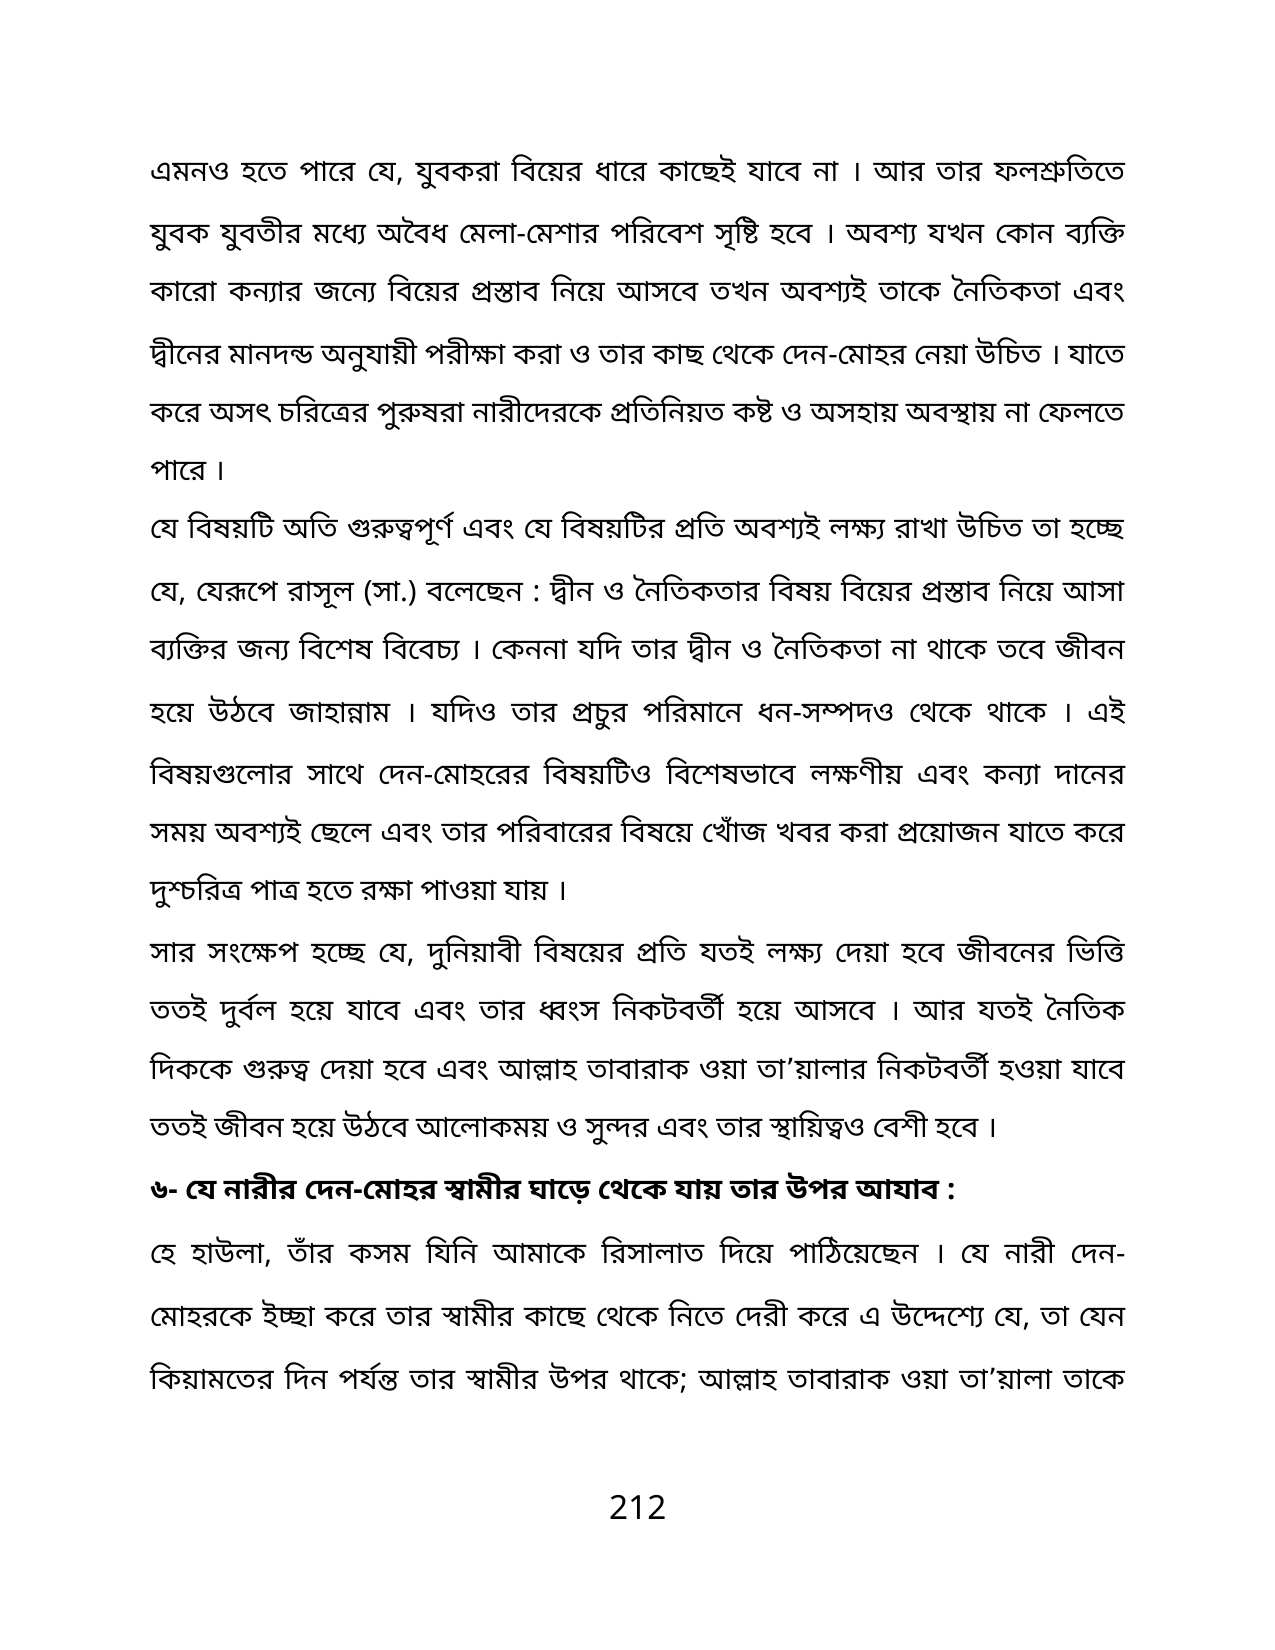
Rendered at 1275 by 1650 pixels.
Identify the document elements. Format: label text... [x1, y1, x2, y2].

text ৬- যে নারীর দেন-মোহর স্বামীর ঘাড়ে থেকে যায় তার উপর আযাব : [150, 1168, 1125, 1211]
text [150, 150, 1125, 492]
text যে বিষয়টি অতি গুরুত্বপূর্ণ এবং যে বিষয়টির প্রতি অবশ্যই লক্ষ্য রাখা উচিত তা হচ্ছে যে, যেরূপে রাসূল (সা.) বলেছেন : দ্বীন ও নৈতিকতার বিষয় বিয়ের প্রস্তাব নিয়ে আসা ব্যক্তির জন্য বিশেষ বিবেচ্য । কেননা যদি তার দ্বীন ও নৈতিকতা না থাকে তবে জীবন হয়ে উঠবে জাহান্নাম । যদিও তার প্রচুর পরিমানে ধন-সম্পদও থেকে থাকে । এই বিষয়গুলোর সাথে দেন-মোহরের বিষয়টিও বিশেষভাবে লক্ষণীয় এবং কন্যা দানের সময় অবশ্যই ছেলে এবং তার পরিবারের বিষয়ে খোঁজ খবর করা প্রয়োজন যাতে করে দুশ্চরিত্র পাত্র হতে রক্ষা পাওয়া যায় । [150, 512, 1125, 912]
text সার সংক্ষেপ হচ্ছে যে, দুনিয়াবী বিষয়ের প্রতি যতই লক্ষ্য দেয়া হবে জীবনের ভিত্তি ততই দুর্বল হয়ে যাবে এবং তার ধ্বংস নিকটবর্তী হয়ে আসবে । আর যতই নৈতিক দিককে গুরুত্ব দেয়া হবে এবং আল্লাহ তাবারাক ওয়া তা’য়ালার নিকটবর্তী হওয়া যাবে ততই জীবন হয়ে উঠবে আলোকময় ও সুন্দর এবং তার স্থায়িত্বও বেশী হবে । [150, 932, 1125, 1149]
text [150, 1233, 1125, 1401]
